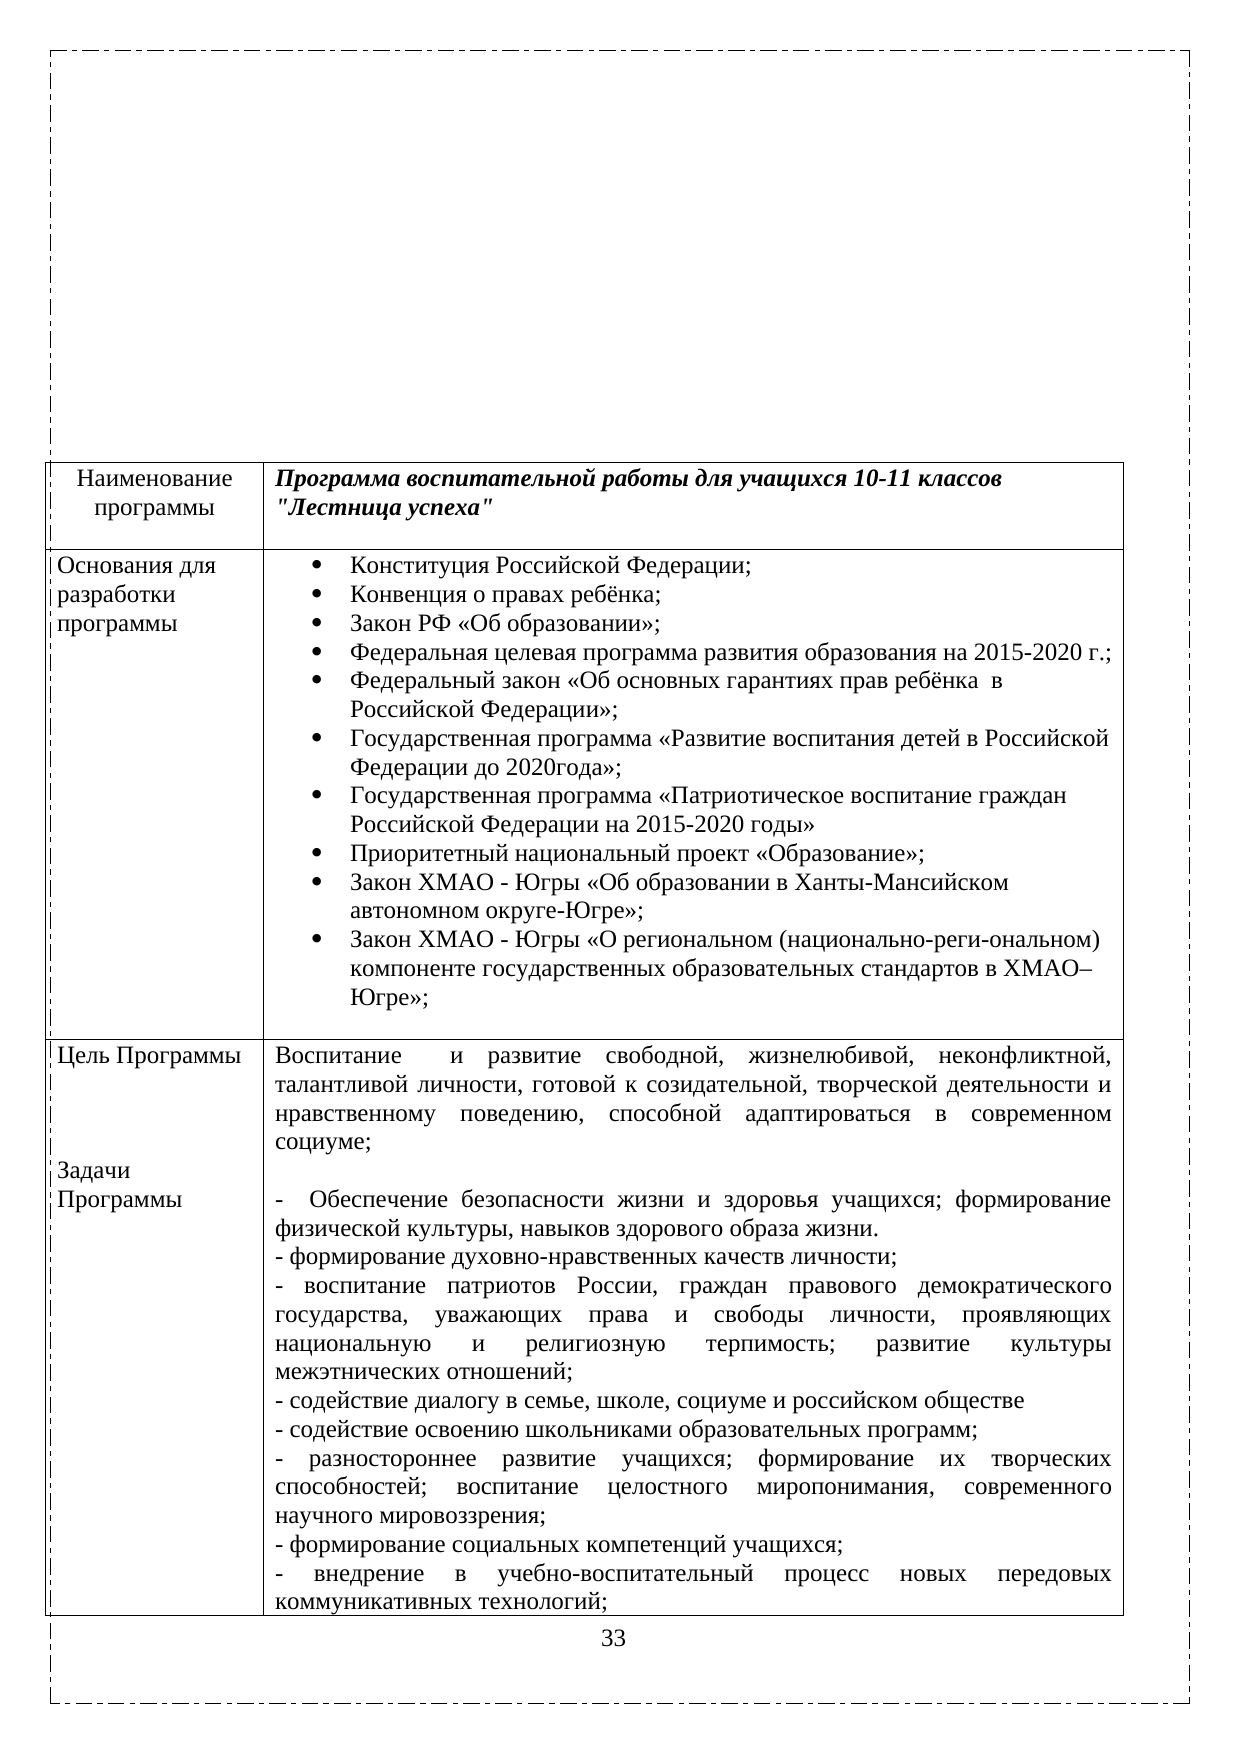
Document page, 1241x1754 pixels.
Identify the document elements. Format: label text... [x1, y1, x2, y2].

table_cell Конституция Российской Федерации; Конвенция о правах ребёнка; Закон РФ «Об образовании»; Федеральная целевая программа развития образования на 2015-2020 г.; Федеральный закон «Об основных гарантиях прав ребёнка в Российской Федерации»; Государственная программа «Развитие воспитания детей в Российской Федерации до 2020года»; Государственная программа «Патриотическое воспитание граждан Российской Федерации на 2015-2020 годы» Приоритетный национальный проект «Образование»; Закон ХМАО - Югры «Об образовании в Ханты-Мансийском автономном округе-Югре»; Закон ХМАО - Югры «О региональном (национально-реги-ональном) компоненте государственных образовательных стандартов в ХМАО–Югре»; [264, 550, 1123, 1039]
table_header Наименование программы [46, 463, 263, 549]
table_header Программа воспитательной работы для учащихся 10-11 классов "Лестница успеха" [264, 463, 1123, 549]
table_cell Основания для разработки программы [46, 550, 263, 1039]
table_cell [264, 1040, 1123, 1615]
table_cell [46, 1040, 263, 1615]
